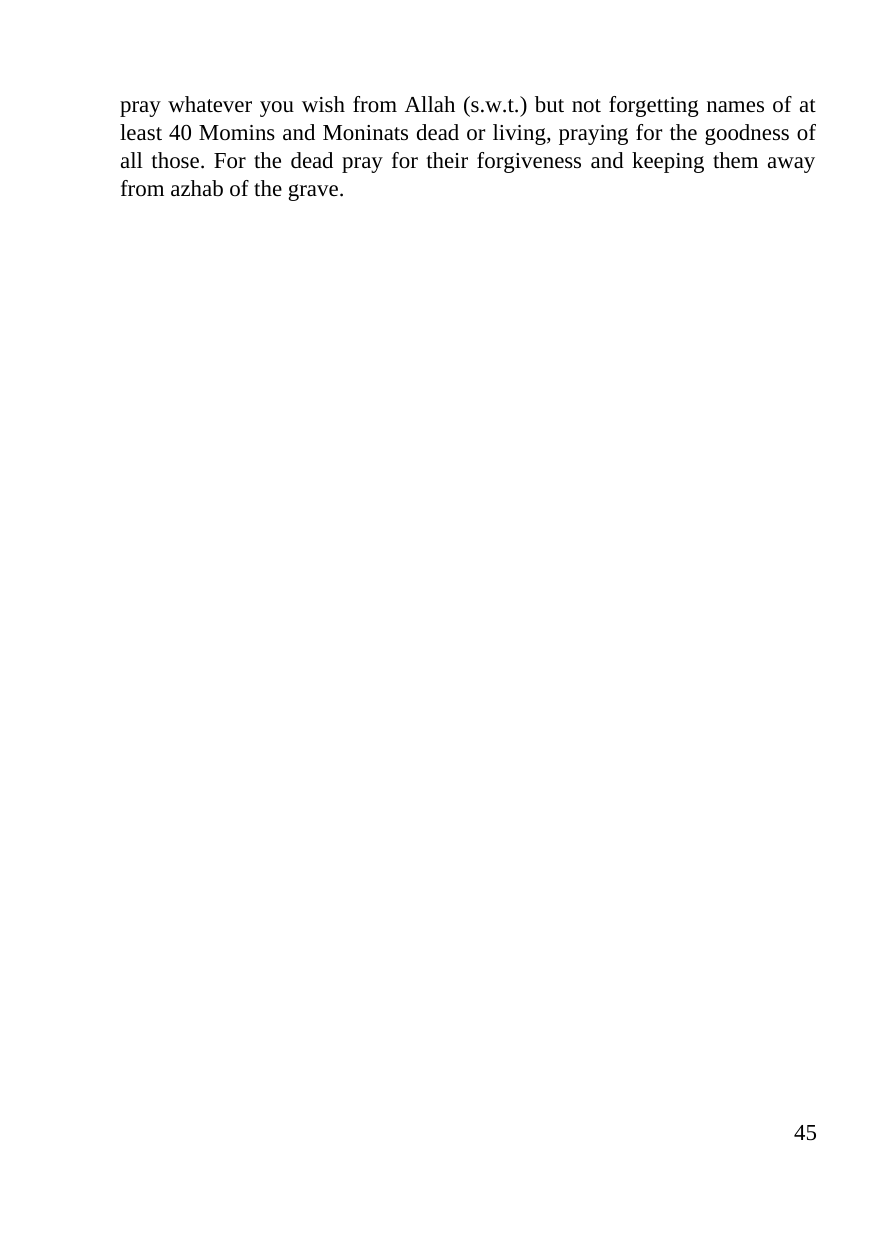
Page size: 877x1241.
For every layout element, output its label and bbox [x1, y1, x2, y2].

text [120, 90, 817, 202]
